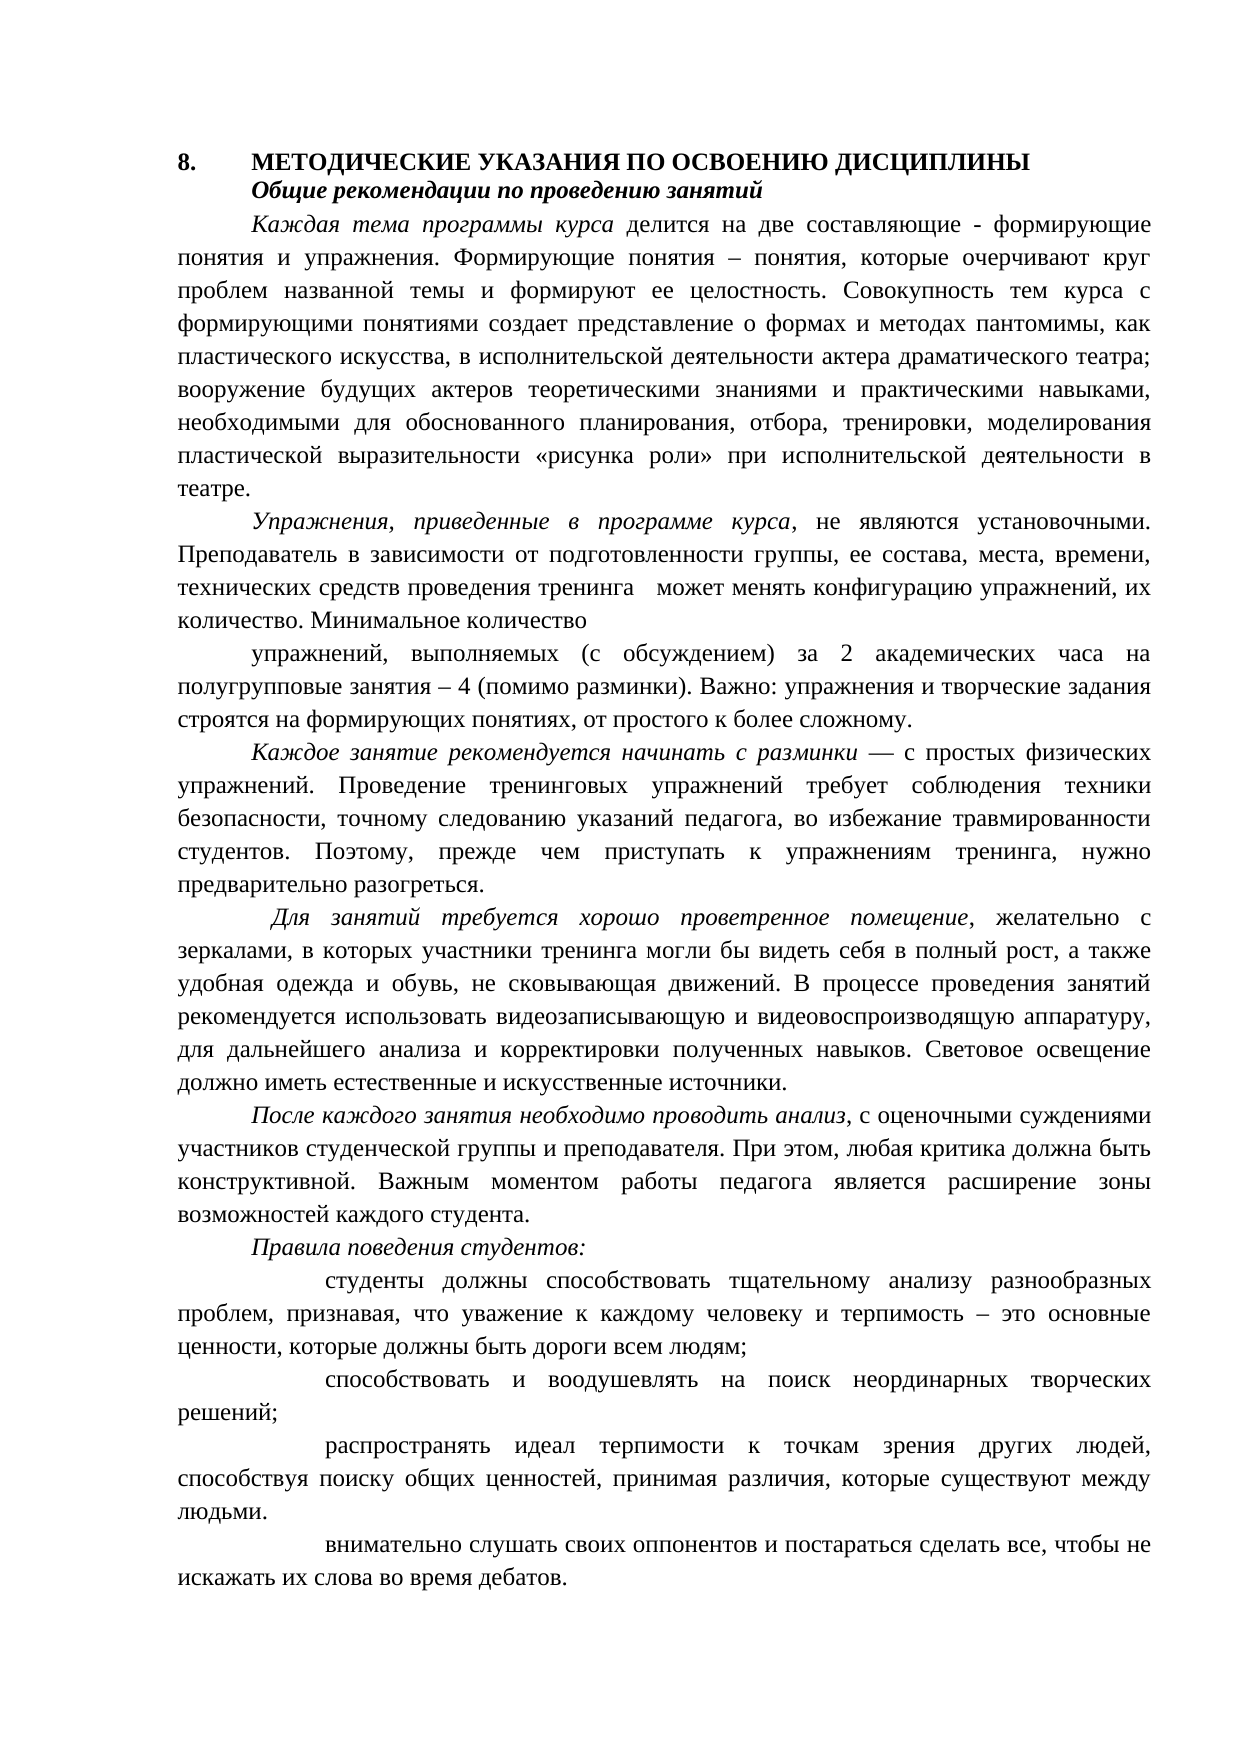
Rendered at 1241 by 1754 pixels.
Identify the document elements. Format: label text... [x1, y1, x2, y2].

text  внимательно слушать своих оппонентов и постараться сделать все, чтобы не искажать их слова во время дебатов. [177, 1529, 1152, 1591]
text  распространять идеал терпимости к точкам зрения других людей, способствуя поиску общих ценностей, принимая различия, которые существуют между людьми. [177, 1430, 1152, 1525]
text После каждого занятия необходимо проводить анализ, с оценочными суждениями участников студенческой группы и преподавателя. При этом, любая критика должна быть конструктивной. Важным моментом работы педагога является расширение зоны возможностей каждого студента. [177, 1100, 1152, 1228]
text 8. МЕТОДИЧЕСКИЕ УКАЗАНИЯ ПО ОСВОЕНИЮ ДИСЦИПЛИНЫ [177, 147, 1152, 176]
text Каждая тема программы курса делится на две составляющие - формирующие понятия и упражнения. Формирующие понятия – понятия, которые очерчивают круг проблем названной темы и формируют ее целостность. Совокупность тем курса с формирующими понятиями создает представление о формах и методах пантомимы, как пластического искусства, в исполнительской деятельности актера драматического театра; вооружение будущих актеров теоретическими знаниями и практическими навыками, необходимыми для обоснованного планирования, отбора, тренировки, моделирования пластической выразительности «рисунка роли» при исполнительской деятельности в театре. [177, 209, 1152, 502]
text Общие рекомендации по проведению занятий [177, 176, 1152, 204]
text Упражнения, приведенные в программе курса, не являются установочными. Преподаватель в зависимости от подготовленности группы, ее состава, места, времени, технических средств проведения тренинга может менять конфигурацию упражнений, их количество. Минимальное количество [177, 506, 1152, 634]
text Для занятий требуется хорошо проветренное помещение, желательно с зеркалами, в которых участники тренинга могли бы видеть себя в полный рост, а также удобная одежда и обувь, не сковывающая движений. В процессе проведения занятий рекомендуется использовать видеозаписывающую и видеовоспроизводящую аппаратуру, для дальнейшего анализа и корректировки полученных навыков. Световое освещение должно иметь естественные и искусственные источники. [177, 902, 1152, 1096]
text Каждое занятие рекомендуется начинать с разминки — с простых физических упражнений. Проведение тренинговых упражнений требует соблюдения техники безопасности, точному следованию указаний педагога, во избежание травмированности студентов. Поэтому, прежде чем приступать к упражнениям тренинга, нужно предварительно разогреться. [177, 737, 1152, 898]
text  студенты должны способствовать тщательному анализу разнообразных проблем, признавая, что уважение к каждому человеку и терпимость – это основные ценности, которые должны быть дороги всем людям; [177, 1265, 1152, 1360]
text Правила поведения студентов: [177, 1232, 1152, 1261]
text  способствовать и воодушевлять на поиск неординарных творческих решений; [177, 1364, 1152, 1426]
text упражнений, выполняемых (с обсуждением) за 2 академических часа на полугрупповые занятия – 4 (помимо разминки). Важно: упражнения и творческие задания строятся на формирующих понятиях, от простого к более сложному. [177, 638, 1152, 733]
